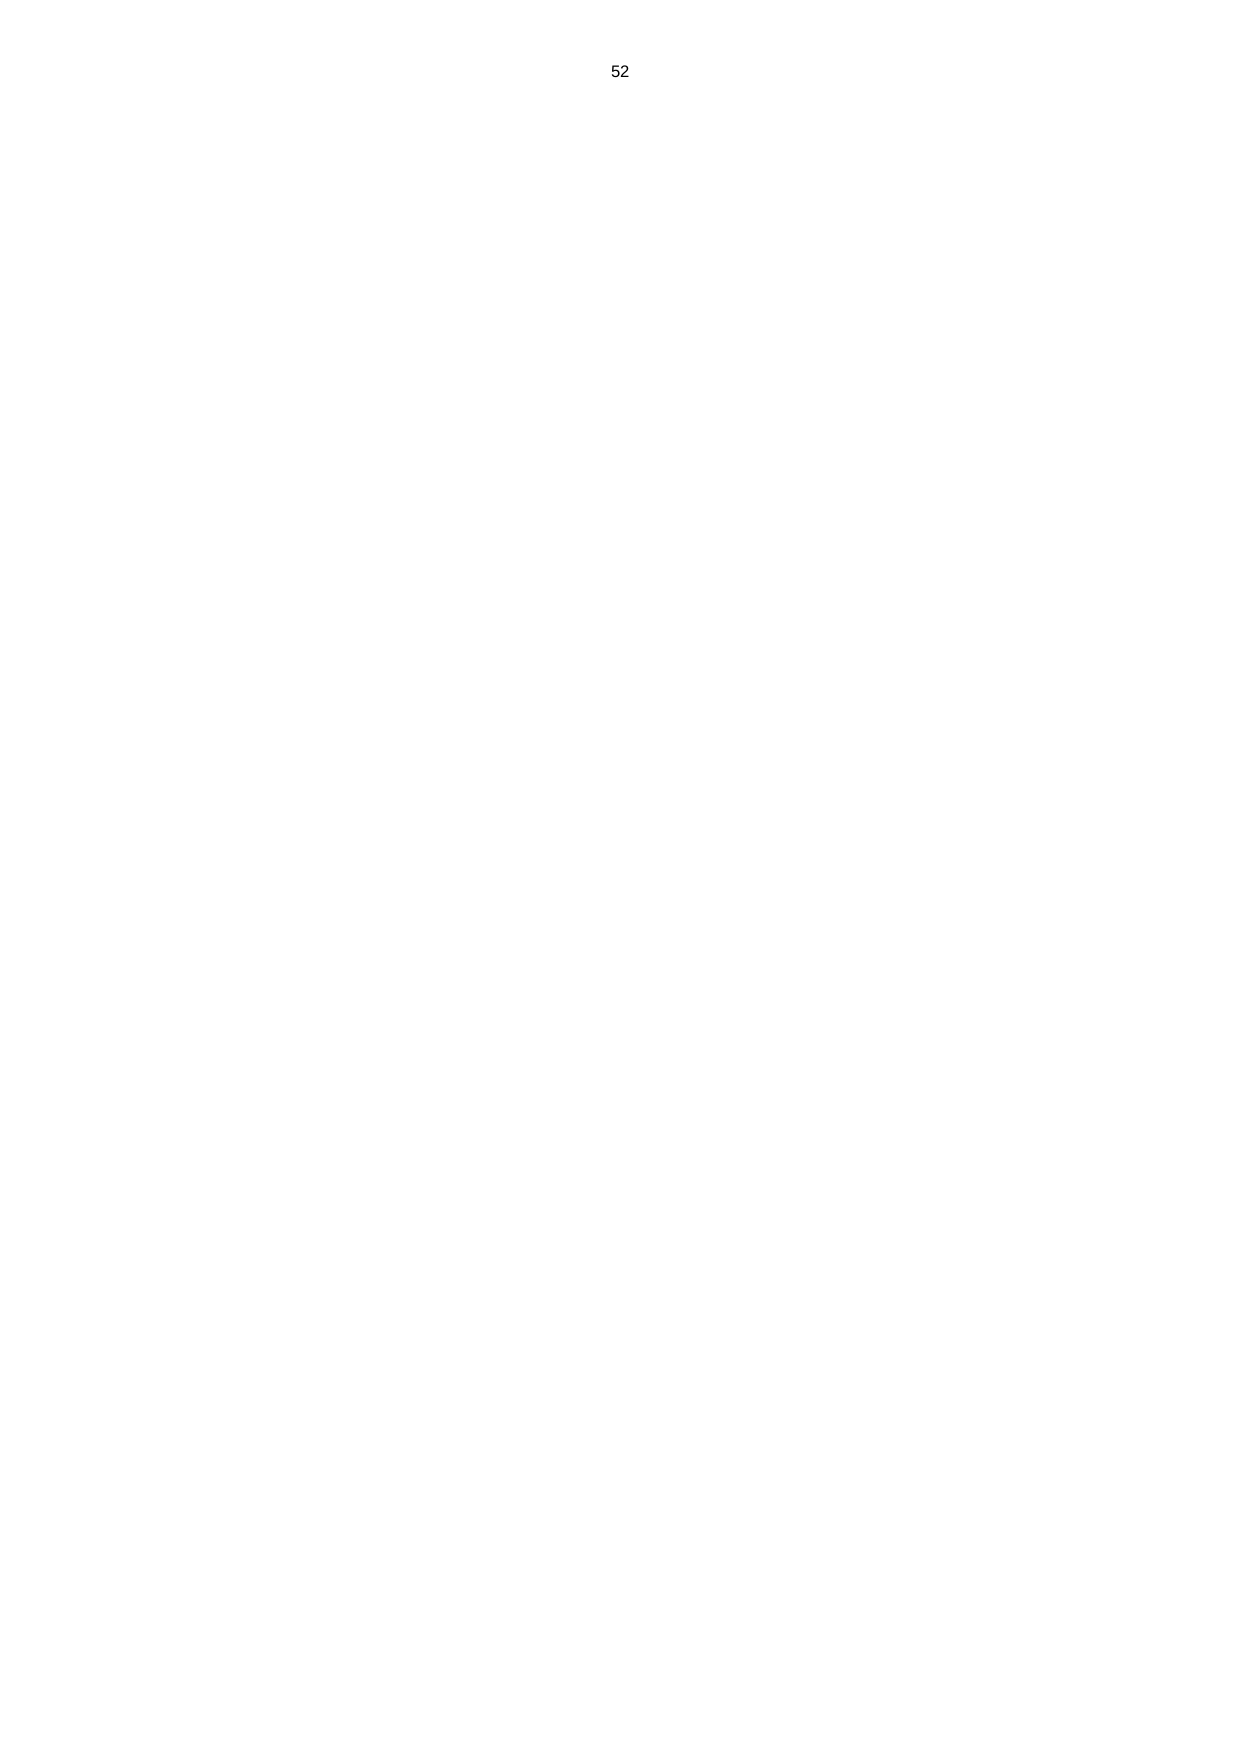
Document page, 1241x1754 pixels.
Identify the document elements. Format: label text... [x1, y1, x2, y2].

text 52 [25, 62, 1215, 81]
